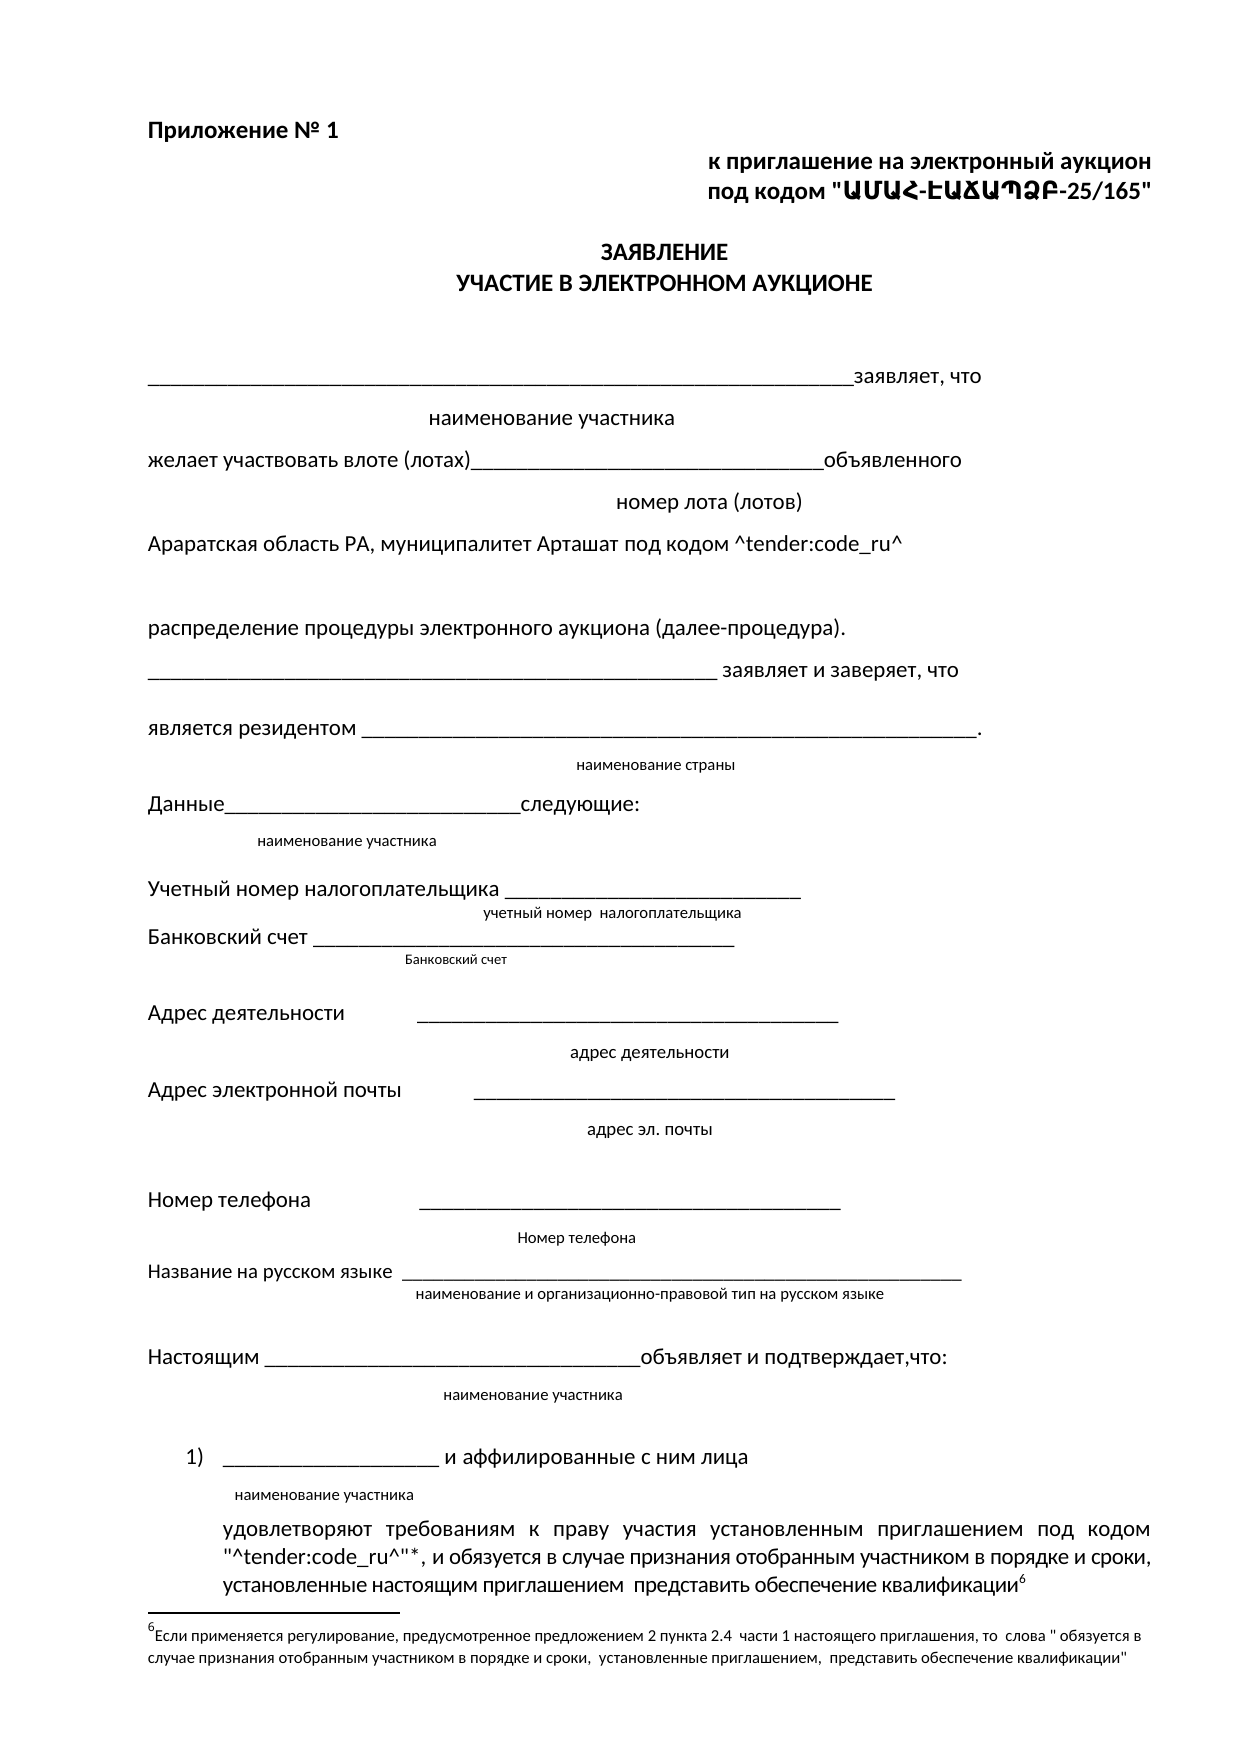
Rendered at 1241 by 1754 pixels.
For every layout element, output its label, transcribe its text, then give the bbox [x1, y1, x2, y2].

text наименование страны [576, 754, 1152, 775]
text наименование и организационно-правовой тип на русском языке [148, 1283, 1152, 1304]
text номер лота (лотов) [606, 487, 1152, 515]
text ______________________________________________________________заявляет, что [148, 361, 1152, 389]
list удовлетворяют требованиям к праву участия установленным приглашением под кодом "^tender:code_ru^"*, и обязуется в случае признания отобранным участником в порядке и сроки, установленные настоящим приглашением представить обеспечение квалификации [223, 1514, 1152, 1598]
text __________________________________________________ заявляет и заверяет, что [148, 655, 1152, 683]
list ___________________ и аффилированные с ним лица [185, 1442, 1152, 1470]
text наименование участника [443, 1384, 1152, 1404]
text Номер телефона [517, 1227, 1152, 1248]
text Адрес электронной почты _____________________________________ [148, 1075, 1152, 1103]
text Араратская область РА, муниципалитет Арташат под кодом ^tender:code_ru^ [148, 529, 1152, 557]
text ЗАЯВЛЕНИЕ [177, 237, 1152, 267]
text желает участвовать влоте (лотах)_______________________________объявленного [148, 445, 1152, 473]
text распределение процедуры электронного аукциона (далее-процедура). [148, 613, 1152, 641]
text Данные__________________________следующие: [148, 789, 1152, 817]
text Банковский счет _____________________________________ [148, 922, 1152, 950]
text является резидентом ______________________________________________________. [148, 713, 1152, 741]
text Номер телефона _____________________________________ [148, 1186, 1152, 1213]
text Настоящим _________________________________объявляет и подтверждает,что: [148, 1342, 1152, 1370]
text 2.4 На этапе аукциона участник представляет сниженные ценовые предложения в порядке, установленном пунктом 2.2 части 2 настоящего приглашения, без необходимости загрузки новых документов в систему. Приложение № 1 [148, 86, 1152, 145]
text Адрес деятельности _____________________________________ [148, 998, 1152, 1026]
text под кодом "ԱՄԱՀ-ԷԱՃԱՊՁԲ-25/165" [177, 176, 1152, 206]
text Название на русском языке ______________________________________________________ [148, 1258, 1152, 1283]
text Банковский счет [148, 950, 1152, 968]
text адрес деятельности [148, 1040, 1152, 1063]
text учетный номер налогоплательщика [148, 902, 1152, 922]
text наименование участника [148, 1484, 1152, 1504]
text к приглашение на электронный аукцион [177, 145, 1152, 176]
text наименование участника [148, 831, 1152, 851]
text наименование участника [428, 403, 1152, 431]
text адрес эл. почты [148, 1117, 1152, 1140]
text УЧАСТИЕ В ЭЛЕКТРОННОМ АУКЦИОНЕ [177, 267, 1152, 298]
text Учетный номер налогоплательщика __________________________ [148, 874, 1152, 902]
